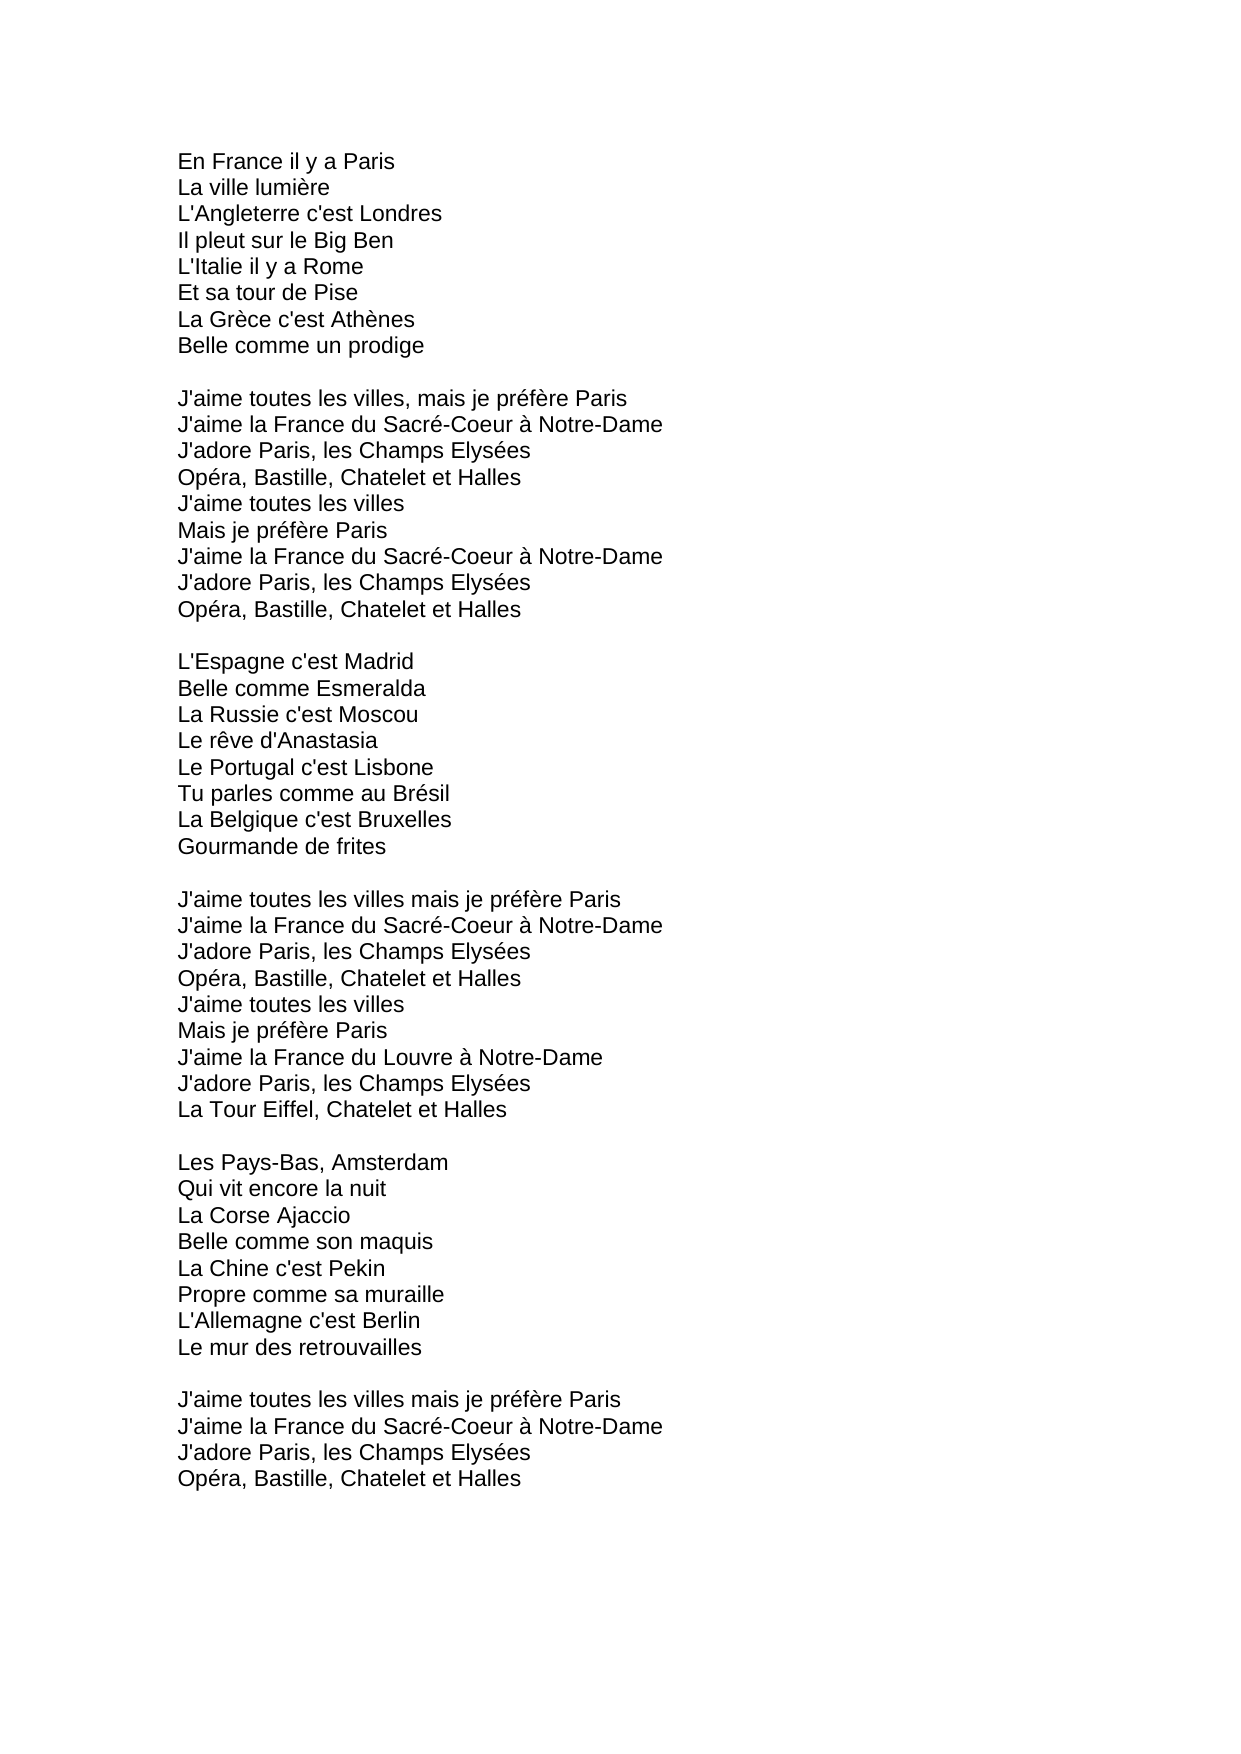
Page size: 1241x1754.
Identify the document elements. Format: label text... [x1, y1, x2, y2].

text En France il y a Paris La ville lumière L'Angleterre c'est Londres Il pleut sur le Big Ben L'Italie il y a Rome Et sa tour de Pise La Grèce c'est Athènes Belle comme un prodige J'aime toutes les villes, mais je préfère Paris J'aime la France du Sacré-Coeur à Notre-Dame J'adore Paris, les Champs Elysées Opéra, Bastille, Chatelet et Halles J'aime toutes les villes Mais je préfère Paris J'aime la France du Sacré-Coeur à Notre-Dame J'adore Paris, les Champs Elysées Opéra, Bastille, Chatelet et Halles L'Espagne c'est Madrid Belle comme Esmeralda La Russie c'est Moscou Le rêve d'Anastasia Le Portugal c'est Lisbone Tu parles comme au Brésil La Belgique c'est Bruxelles Gourmande de frites J'aime toutes les villes mais je préfère Paris J'aime la France du Sacré-Coeur à Notre-Dame J'adore Paris, les Champs Elysées Opéra, Bastille, Chatelet et Halles J'aime toutes les villes Mais je préfère Paris J'aime la France du Louvre à Notre-Dame J'adore Paris, les Champs Elysées La Tour Eiffel, Chatelet et Halles Les Pays-Bas, Amsterdam Qui vit encore la nuit La Corse Ajaccio Belle comme son maquis La Chine c'est Pekin Propre comme sa muraille L'Allemagne c'est Berlin Le mur des retrouvailles J'aime toutes les villes mais je préfère Paris J'aime la France du Sacré-Coeur à Notre-Dame J'adore Paris, les Champs Elysées Opéra, Bastille, Chatelet et Halles [177, 148, 1063, 1492]
